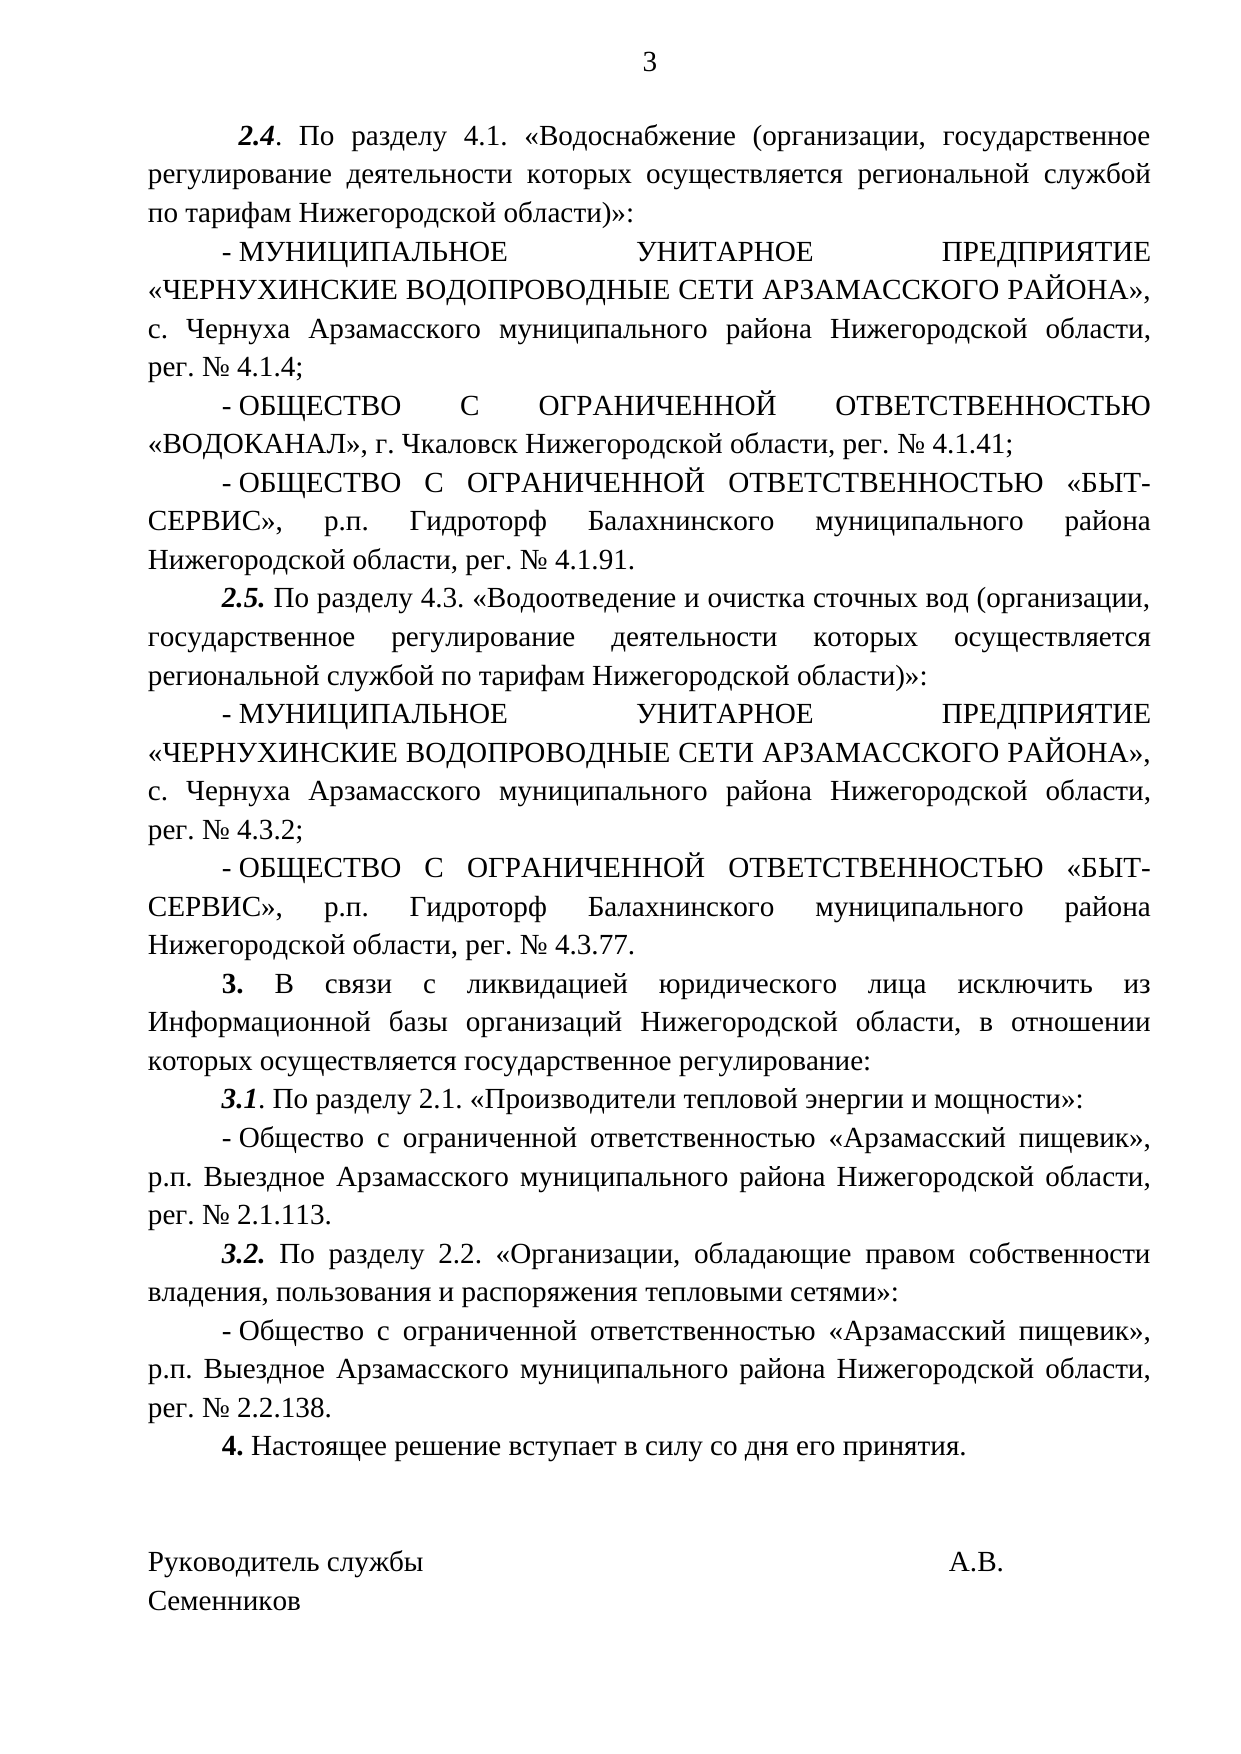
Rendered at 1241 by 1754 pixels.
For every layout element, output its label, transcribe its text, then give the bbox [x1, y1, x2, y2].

text - МУНИЦИПАЛЬНОЕ УНИТАРНОЕ ПРЕДПРИЯТИЕ «ЧЕРНУХИНСКИЕ ВОДОПРОВОДНЫЕ СЕТИ АРЗАМАССКОГО РАЙОНА», с. Чернуха Арзамасского муниципального района Нижегородской области, рег. № 4.1.4; [148, 234, 1152, 383]
text 3. В связи с ликвидацией юридического лица исключить из Информационной базы организаций Нижегородской области, в отношении которых осуществляется государственное регулирование: [148, 966, 1152, 1077]
text - МУНИЦИПАЛЬНОЕ УНИТАРНОЕ ПРЕДПРИЯТИЕ «ЧЕРНУХИНСКИЕ ВОДОПРОВОДНЫЕ СЕТИ АРЗАМАССКОГО РАЙОНА», с. Чернуха Арзамасского муниципального района Нижегородской области, рег. № 4.3.2; [148, 696, 1152, 845]
text 3.2. По разделу 2.2. «Организации, обладающие правом собственности владения, пользования и распоряжения тепловыми сетями»: [148, 1236, 1152, 1308]
text 3.1. По разделу 2.1. «Производители тепловой энергии и мощности»: [148, 1082, 1152, 1115]
text - Общество с ограниченной ответственностью «Арзамасский пищевик», р.п. Выездное Арзамасского муниципального района Нижегородской области, рег. № 2.1.113. [148, 1120, 1152, 1231]
text - Общество с ограниченной ответственностью «Арзамасский пищевик», р.п. Выездное Арзамасского муниципального района Нижегородской области, рег. № 2.2.138. [148, 1313, 1152, 1423]
text - ОБЩЕСТВО С ОГРАНИЧЕННОЙ ОТВЕТСТВЕННОСТЬЮ «БЫТ-СЕРВИС», р.п. Гидроторф Балахнинского муниципального района Нижегородской области, рег. № 4.1.91. [148, 465, 1152, 576]
text 2.4. По разделу 4.1. «Водоснабжение (организации, государственное регулирование деятельности которых осуществляется региональной службой по тарифам Нижегородской области)»: [148, 118, 1152, 229]
text - ОБЩЕСТВО С ОГРАНИЧЕННОЙ ОТВЕТСТВЕННОСТЬЮ «ВОДОКАНАЛ», г. Чкаловск Нижегородской области, рег. № 4.1.41; [148, 388, 1152, 460]
text Руководитель службы А.В. Семенников [148, 1544, 1152, 1616]
text - ОБЩЕСТВО С ОГРАНИЧЕННОЙ ОТВЕТСТВЕННОСТЬЮ «БЫТ-СЕРВИС», р.п. Гидроторф Балахнинского муниципального района Нижегородской области, рег. № 4.3.77. [148, 850, 1152, 961]
text 2.5. По разделу 4.3. «Водоотведение и очистка сточных вод (организации, государственное регулирование деятельности которых осуществляется региональной службой по тарифам Нижегородской области)»: [148, 581, 1152, 691]
text 4. Настоящее решение вступает в силу со дня его принятия. [148, 1428, 1152, 1462]
